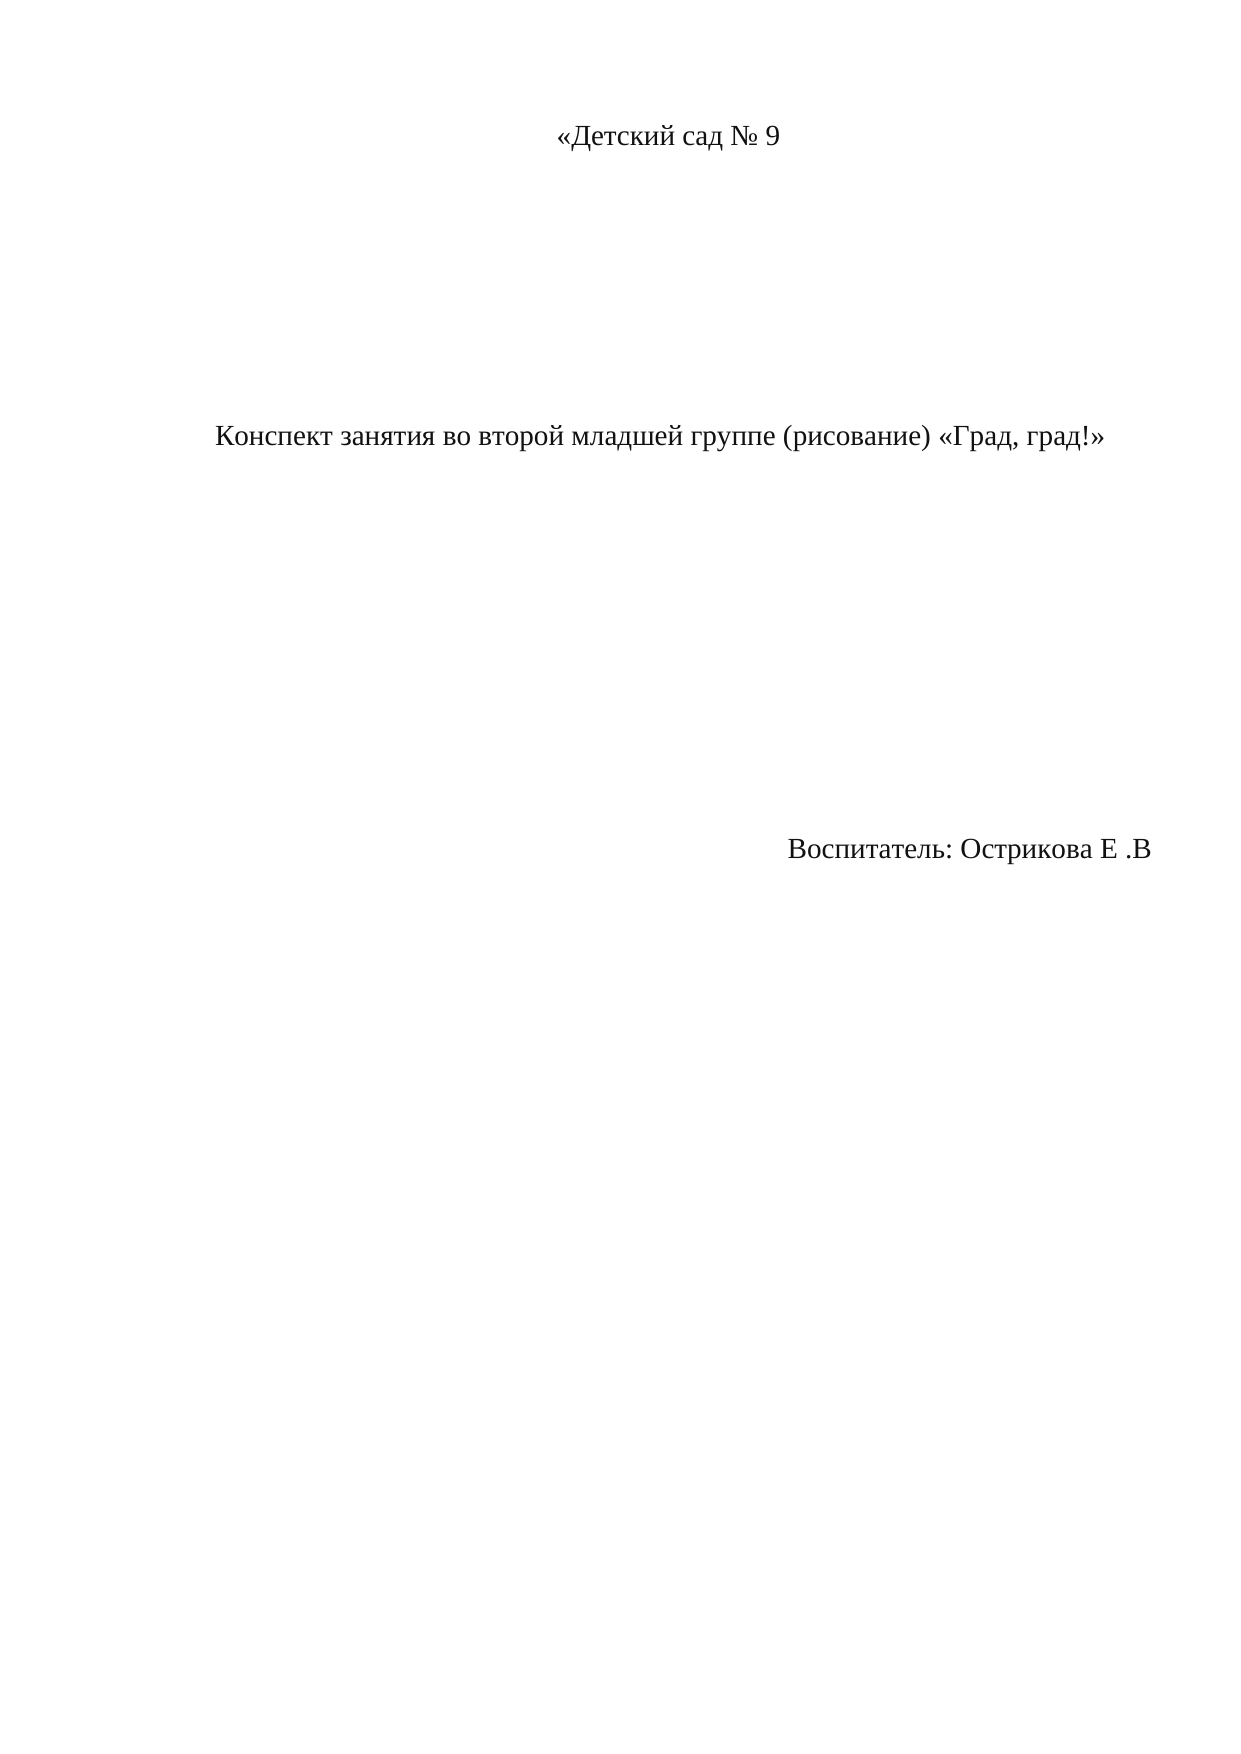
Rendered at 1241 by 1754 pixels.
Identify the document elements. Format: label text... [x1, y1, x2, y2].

text Воспитатель: Острикова Е .В [177, 831, 1152, 864]
text Конспект занятия во второй младшей группе (рисование) «Град, град!» [177, 418, 1152, 451]
text «Детский сад № 9 [177, 118, 1152, 152]
